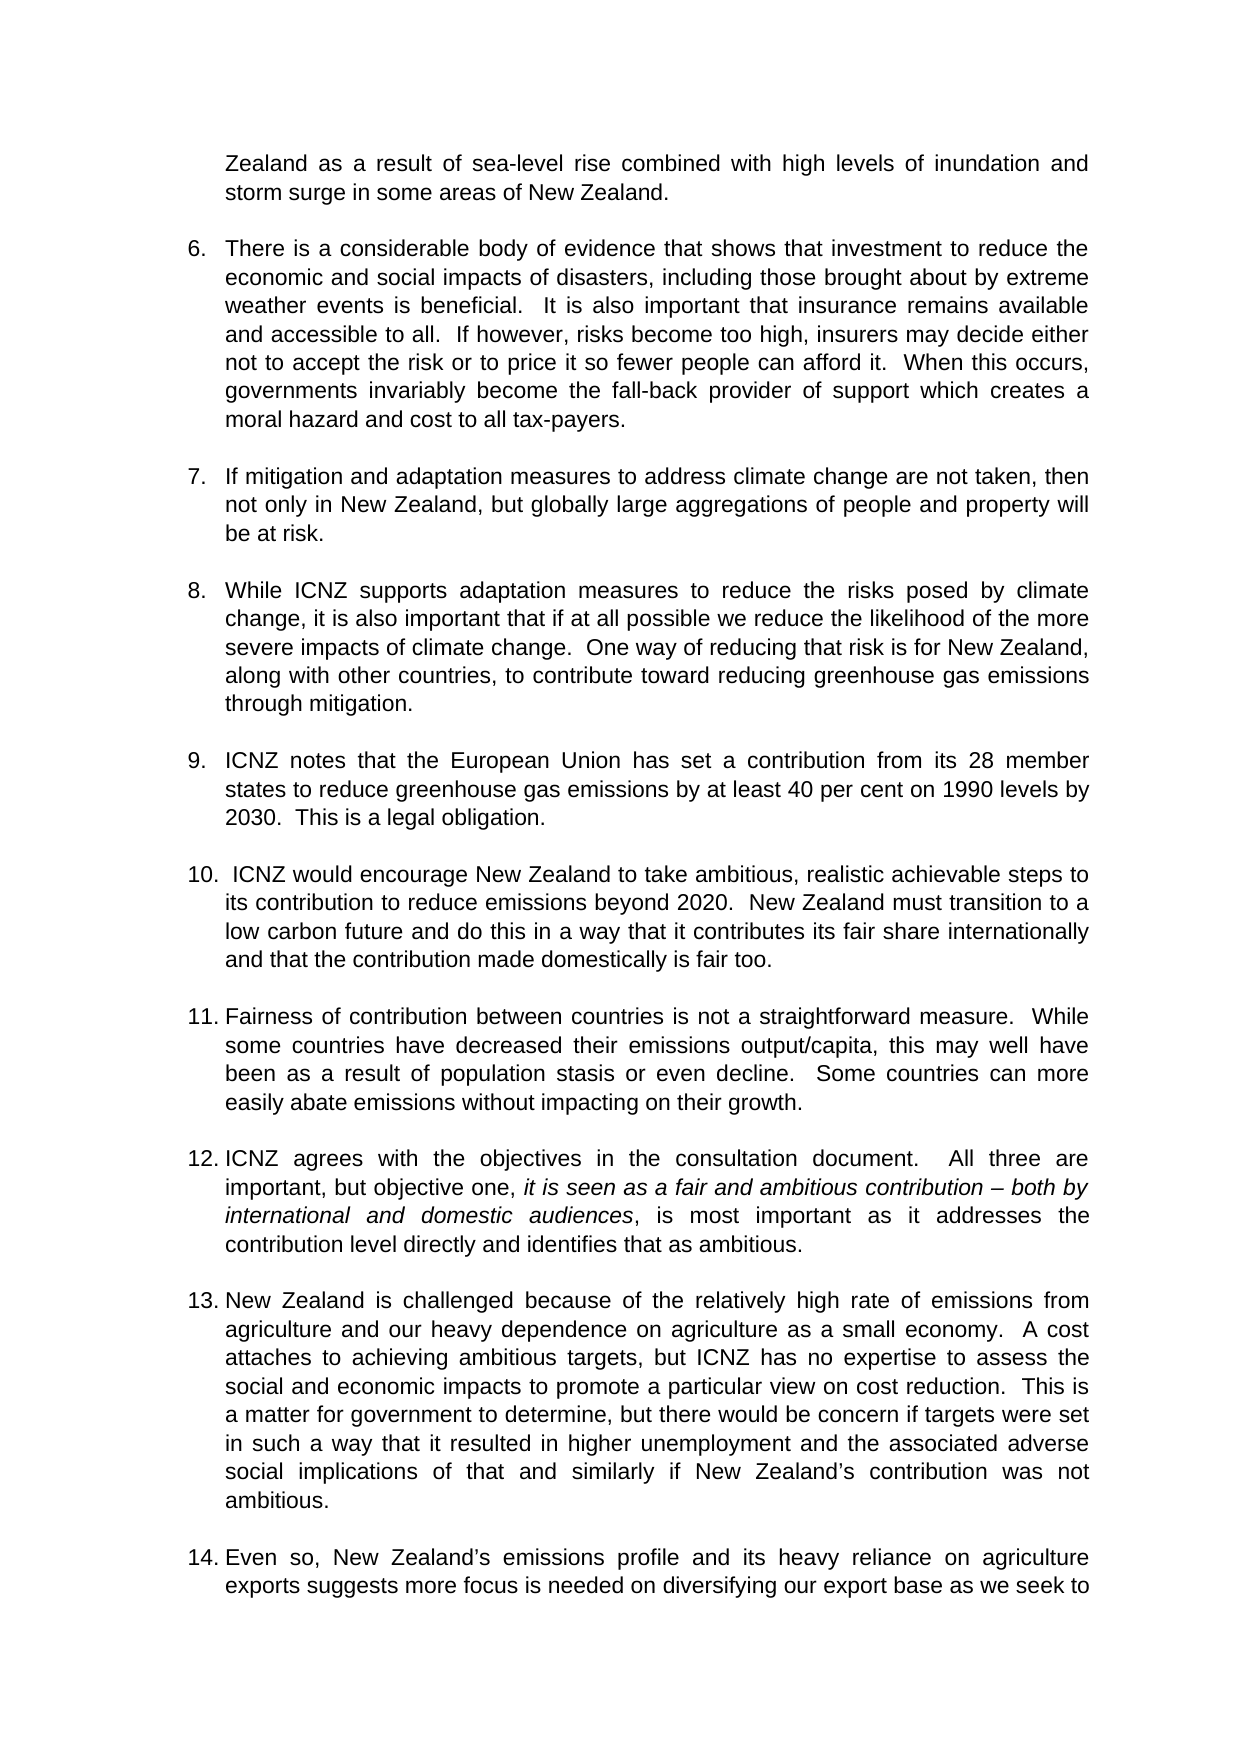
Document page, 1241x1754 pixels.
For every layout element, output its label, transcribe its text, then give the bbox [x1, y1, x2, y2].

list ICNZ notes that the European Union has set a contribution from its 28 member states to reduce greenhouse gas emissions by at least 40 per cent on 1990 levels by 2030. This is a legal obligation. [187, 747, 1090, 830]
list Fairness of contribution between countries is not a straightforward measure. While some countries have decreased their emissions output/capita, this may well have been as a result of population stasis or even decline. Some countries can more easily abate emissions without impacting on their growth. [187, 1003, 1090, 1115]
list There is a considerable body of evidence that shows that investment to reduce the economic and social impacts of disasters, including those brought about by extreme weather events is beneficial. It is also important that insurance remains available and accessible to all. If however, risks become too high, insurers may decide either not to accept the risk or to price it so fewer people can afford it. When this occurs, governments invariably become the fall-back provider of support which creates a moral hazard and cost to all tax-payers. [187, 235, 1090, 432]
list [187, 1543, 1090, 1598]
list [187, 150, 1090, 205]
list While ICNZ supports adaptation measures to reduce the risks posed by climate change, it is also important that if at all possible we reduce the likelihood of the more severe impacts of climate change. One way of reducing that risk is for New Zealand, along with other countries, to contribute toward reducing greenhouse gas emissions through mitigation. [187, 577, 1090, 717]
list ICNZ would encourage New Zealand to take ambitious, realistic achievable steps to its contribution to reduce emissions beyond 2020. New Zealand must transition to a low carbon future and do this in a way that it contributes its fair share internationally and that the contribution made domestically is fair too. [187, 861, 1090, 973]
list If mitigation and adaptation measures to address climate change are not taken, then not only in New Zealand, but globally large aggregations of people and property will be at risk. [187, 463, 1090, 546]
list ICNZ agrees with the objectives in the consultation document. All three are important, but objective one, it is seen as a fair and ambitious contribution – both by international and domestic audiences, is most important as it addresses the contribution level directly and identifies that as ambitious. [187, 1145, 1090, 1257]
list New Zealand is challenged because of the relatively high rate of emissions from agriculture and our heavy dependence on agriculture as a small economy. A cost attaches to achieving ambitious targets, but ICNZ has no expertise to assess the social and economic impacts to promote a particular view on cost reduction. This is a matter for government to determine, but there would be concern if targets were set in such a way that it resulted in higher unemployment and the associated adverse social implications of that and similarly if New Zealand’s contribution was not ambitious. [187, 1287, 1090, 1513]
